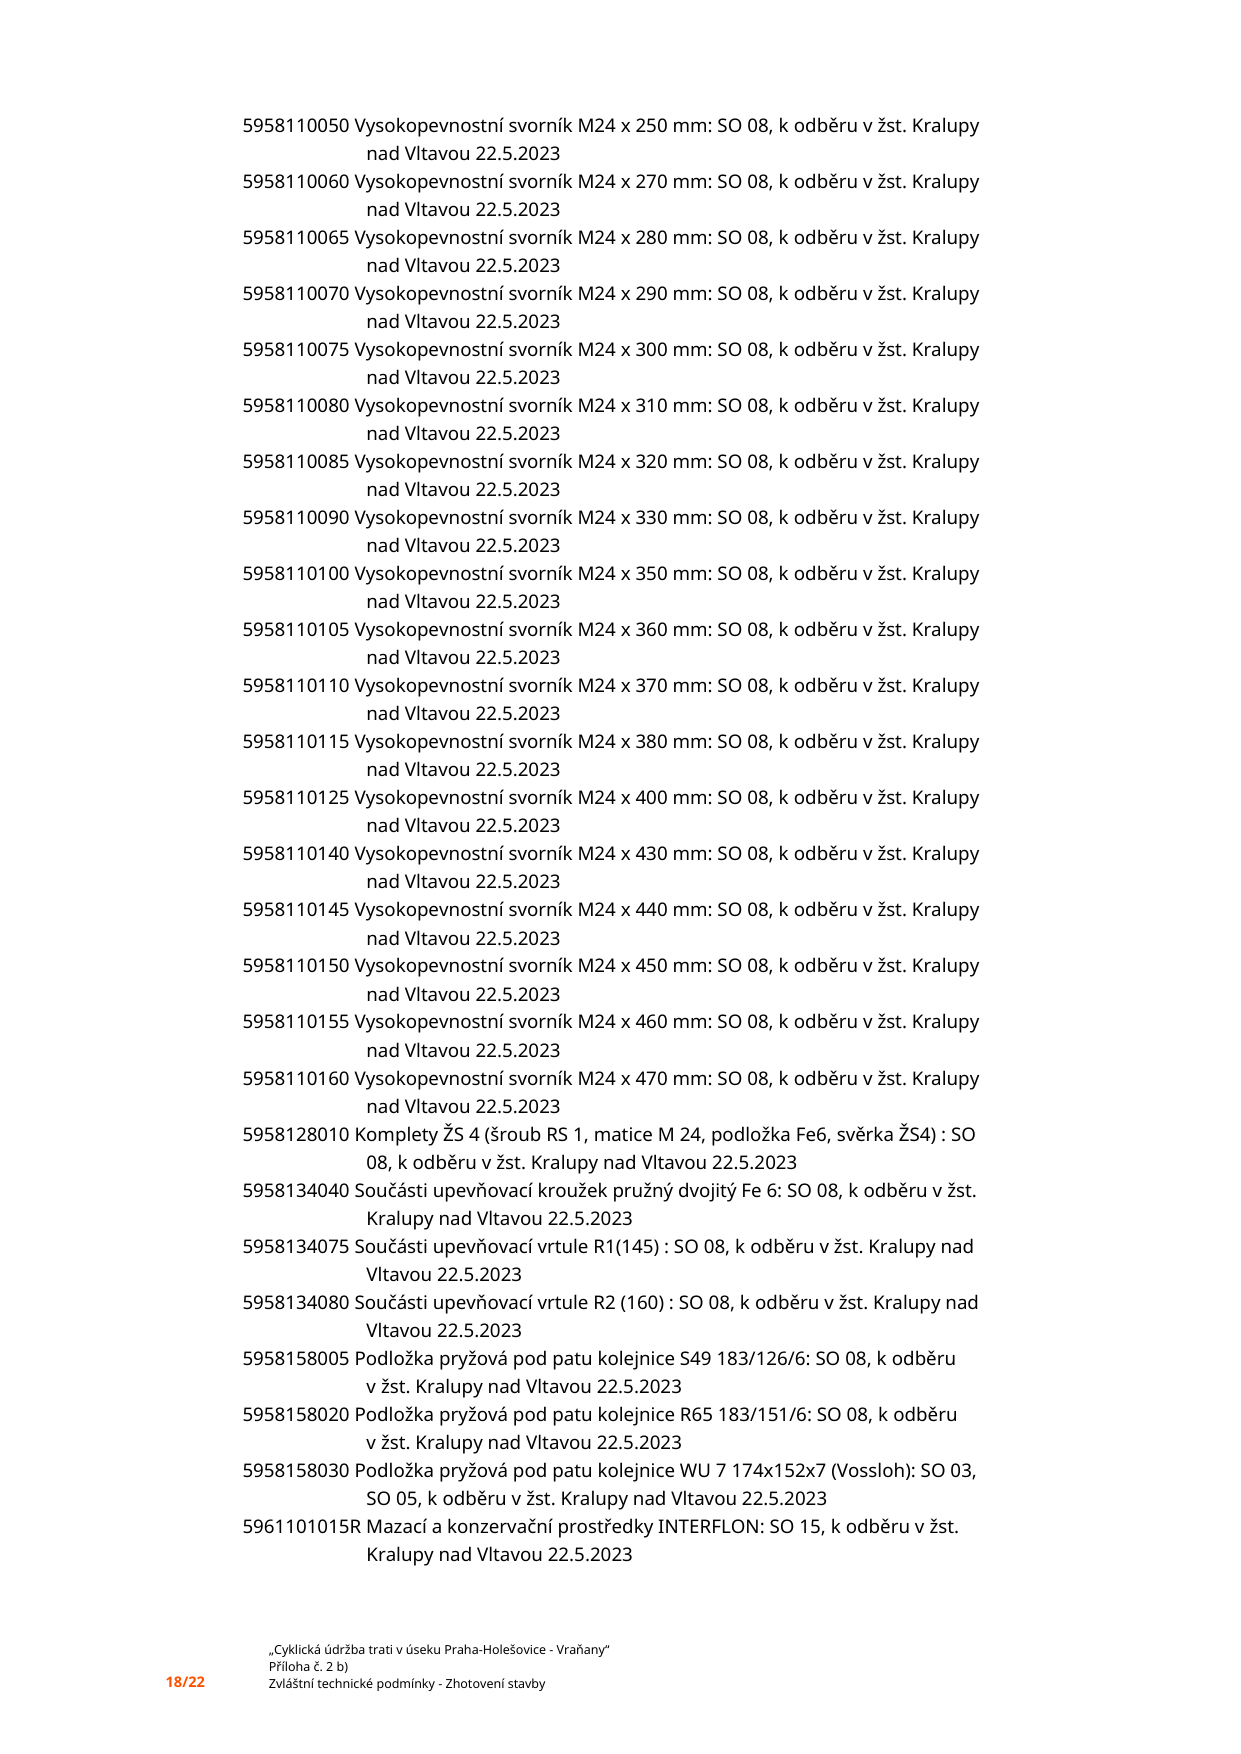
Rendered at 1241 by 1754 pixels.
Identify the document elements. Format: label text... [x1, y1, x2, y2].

text 5958158005 Podložka pryžová pod patu kolejnice S49 183/126/6: SO 08, k odběru v žst. Kralupy nad Vltavou 22.5.2023 [242, 1345, 995, 1399]
text 5958110090 Vysokopevnostní svorník M24 x 330 mm: SO 08, k odběru v žst. Kralupy nad Vltavou 22.5.2023 [242, 504, 995, 558]
text 5958110155 Vysokopevnostní svorník M24 x 460 mm: SO 08, k odběru v žst. Kralupy nad Vltavou 22.5.2023 [242, 1009, 995, 1062]
text 5958110140 Vysokopevnostní svorník M24 x 430 mm: SO 08, k odběru v žst. Kralupy nad Vltavou 22.5.2023 [242, 841, 995, 894]
text 5958128010 Komplety ŽS 4 (šroub RS 1, matice M 24, podložka Fe6, svěrka ŽS4) : SO 08, k odběru v žst. Kralupy nad Vltavou 22.5.2023 [242, 1121, 995, 1174]
text 5958134075 Součásti upevňovací vrtule R1(145) : SO 08, k odběru v žst. Kralupy nad Vltavou 22.5.2023 [242, 1233, 995, 1287]
text 5958110065 Vysokopevnostní svorník M24 x 280 mm: SO 08, k odběru v žst. Kralupy nad Vltavou 22.5.2023 [242, 224, 995, 278]
text 5958158030 Podložka pryžová pod patu kolejnice WU 7 174x152x7 (Vossloh): SO 03, SO 05, k odběru v žst. Kralupy nad Vltavou 22.5.2023 [242, 1457, 995, 1511]
text 5958110115 Vysokopevnostní svorník M24 x 380 mm: SO 08, k odběru v žst. Kralupy nad Vltavou 22.5.2023 [242, 729, 995, 782]
text 5958110070 Vysokopevnostní svorník M24 x 290 mm: SO 08, k odběru v žst. Kralupy nad Vltavou 22.5.2023 [242, 280, 995, 334]
text 5958134040 Součásti upevňovací kroužek pružný dvojitý Fe 6: SO 08, k odběru v žst. Kralupy nad Vltavou 22.5.2023 [242, 1177, 995, 1231]
text 5958110125 Vysokopevnostní svorník M24 x 400 mm: SO 08, k odběru v žst. Kralupy nad Vltavou 22.5.2023 [242, 785, 995, 838]
text 5958110105 Vysokopevnostní svorník M24 x 360 mm: SO 08, k odběru v žst. Kralupy nad Vltavou 22.5.2023 [242, 617, 995, 670]
text 5961101015R Mazací a konzervační prostředky INTERFLON: SO 15, k odběru v žst. Kralupy nad Vltavou 22.5.2023 [242, 1513, 995, 1567]
text 5958110110 Vysokopevnostní svorník M24 x 370 mm: SO 08, k odběru v žst. Kralupy nad Vltavou 22.5.2023 [242, 673, 995, 726]
text 5958110160 Vysokopevnostní svorník M24 x 470 mm: SO 08, k odběru v žst. Kralupy nad Vltavou 22.5.2023 [242, 1065, 995, 1118]
text 5958110100 Vysokopevnostní svorník M24 x 350 mm: SO 08, k odběru v žst. Kralupy nad Vltavou 22.5.2023 [242, 561, 995, 614]
text 5958110060 Vysokopevnostní svorník M24 x 270 mm: SO 08, k odběru v žst. Kralupy nad Vltavou 22.5.2023 [242, 168, 995, 222]
text 5958110085 Vysokopevnostní svorník M24 x 320 mm: SO 08, k odběru v žst. Kralupy nad Vltavou 22.5.2023 [242, 448, 995, 502]
text 5958110080 Vysokopevnostní svorník M24 x 310 mm: SO 08, k odběru v žst. Kralupy nad Vltavou 22.5.2023 [242, 392, 995, 446]
text 5958110145 Vysokopevnostní svorník M24 x 440 mm: SO 08, k odběru v žst. Kralupy nad Vltavou 22.5.2023 [242, 897, 995, 950]
text 5958134080 Součásti upevňovací vrtule R2 (160) : SO 08, k odběru v žst. Kralupy nad Vltavou 22.5.2023 [242, 1289, 995, 1343]
text 5958110075 Vysokopevnostní svorník M24 x 300 mm: SO 08, k odběru v žst. Kralupy nad Vltavou 22.5.2023 [242, 336, 995, 390]
text 5958110050 Vysokopevnostní svorník M24 x 250 mm: SO 08, k odběru v žst. Kralupy nad Vltavou 22.5.2023 [242, 112, 995, 166]
text 5958158020 Podložka pryžová pod patu kolejnice R65 183/151/6: SO 08, k odběru v žst. Kralupy nad Vltavou 22.5.2023 [242, 1401, 995, 1455]
text 5958110150 Vysokopevnostní svorník M24 x 450 mm: SO 08, k odběru v žst. Kralupy nad Vltavou 22.5.2023 [242, 953, 995, 1006]
